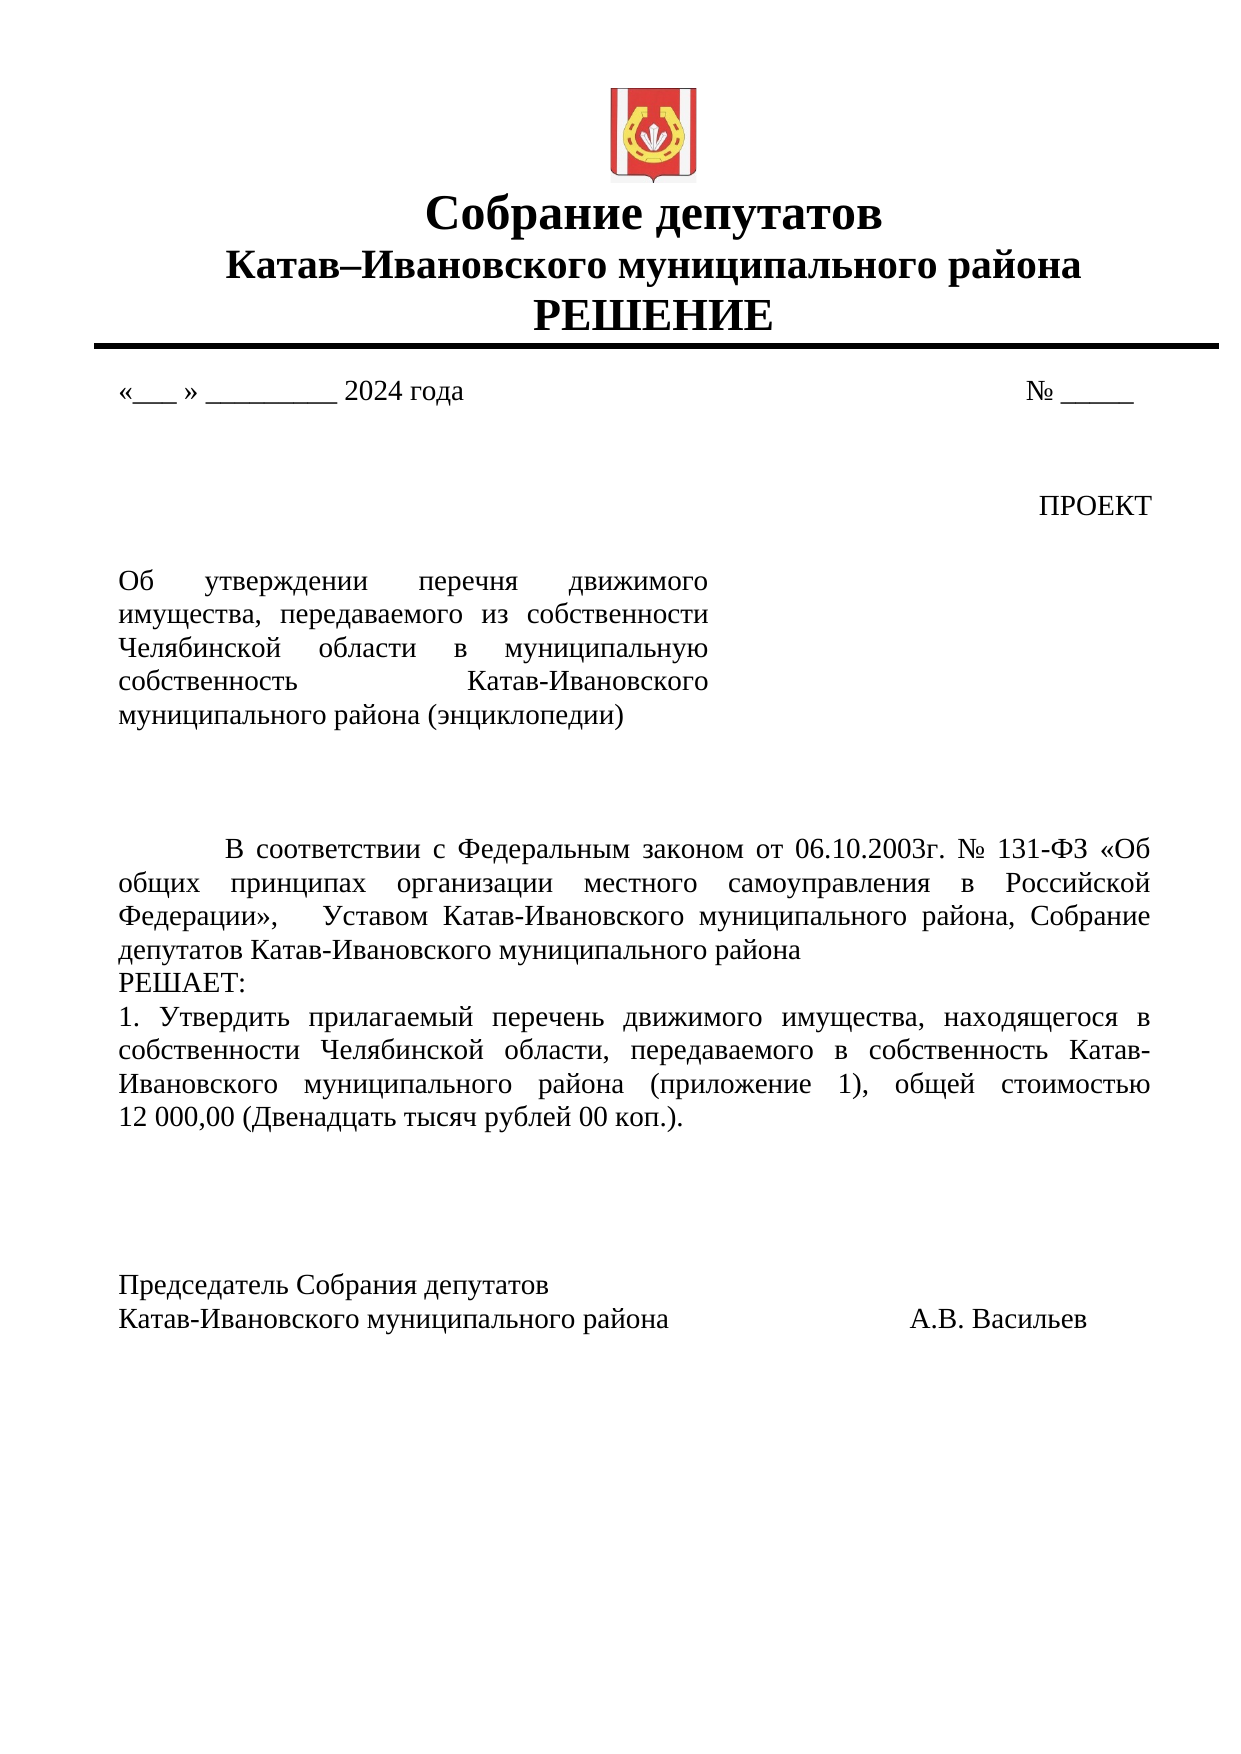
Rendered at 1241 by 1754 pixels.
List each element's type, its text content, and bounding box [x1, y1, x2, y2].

text Катав-Ивановского муниципального района А.В. Васильев [118, 1301, 1152, 1334]
text В соответствии с Федеральным законом от 06.10.2003г. № 131-ФЗ «Об общих принципах организации местного самоуправления в Российской Федерации», Уставом Катав-Ивановского муниципального района, Собрание депутатов Катав-Ивановского муниципального района [118, 831, 1152, 965]
text РЕШАЕТ: [118, 965, 1152, 999]
text ПРОЕКТ [118, 488, 1152, 522]
text Председатель Собрания депутатов [118, 1267, 1152, 1301]
text «___ » _________ 2024 года № _____ [118, 373, 1152, 406]
text Катав–Ивановского муниципального района [156, 240, 1152, 288]
text РЕШЕНИЕ [156, 288, 1152, 341]
text 1. Утвердить прилагаемый перечень движимого имущества, находящегося в собственности Челябинской области, передаваемого в собственность Катав-Ивановского муниципального района (приложение 1), общей стоимостью 12 000,00 (Двенадцать тысяч рублей 00 коп.). [118, 999, 1152, 1133]
text Собрание депутатов [156, 182, 1152, 240]
text Об утверждении перечня движимого имущества, передаваемого из собственности Челябинской области в муниципальную собственность Катав-Ивановского муниципального района (энциклопедии) [118, 563, 709, 731]
picture [610, 88, 697, 183]
